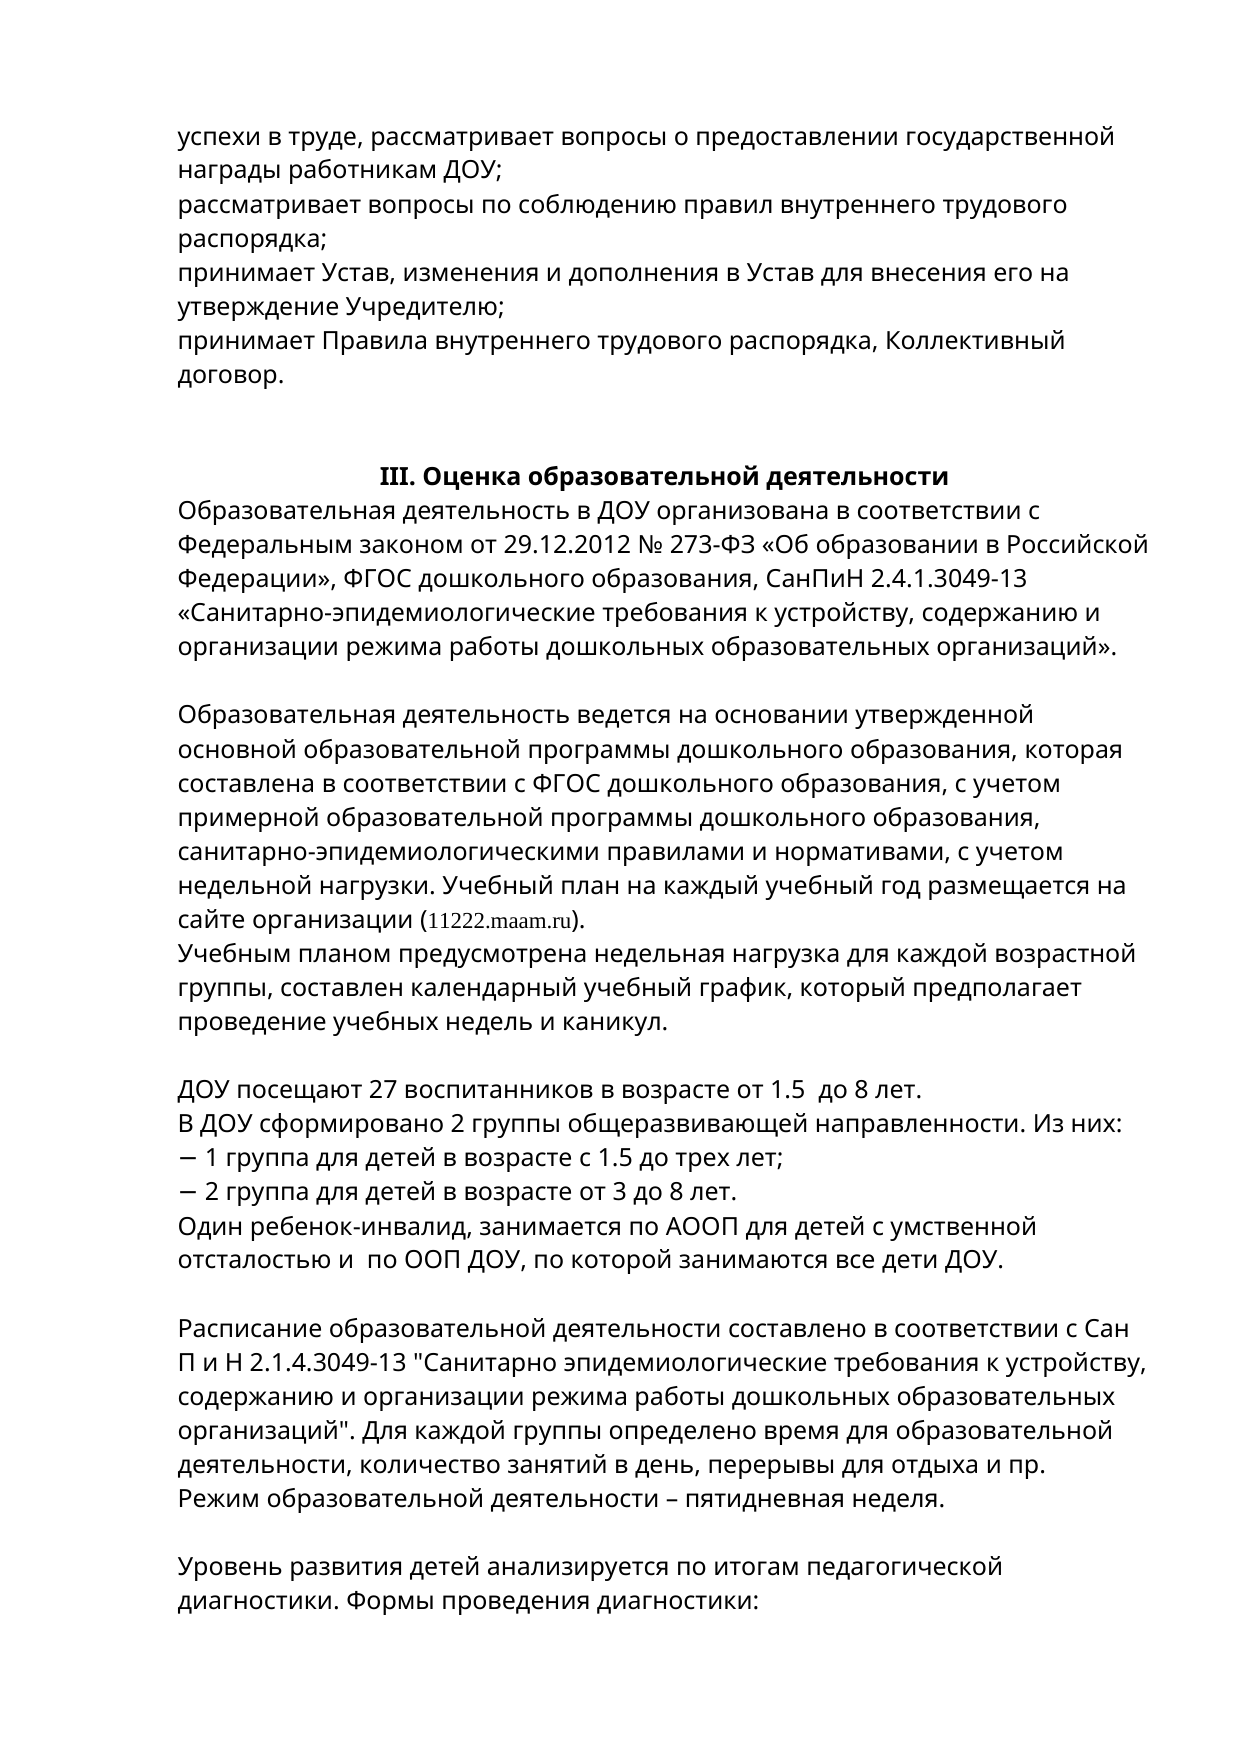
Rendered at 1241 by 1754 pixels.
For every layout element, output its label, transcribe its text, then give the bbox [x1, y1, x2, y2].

text Уровень развития детей анализируется по итогам педагогической диагностики. Формы проведения диагностики: [177, 1549, 1152, 1617]
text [177, 118, 1152, 186]
text − 2 группа для детей в возрасте от 3 до 8 лет. [177, 1174, 1152, 1208]
text Режим образовательной деятельности – пятидневная неделя. [177, 1481, 1152, 1515]
text В ДОУ сформировано 2 группы общеразвивающей направленности. Из них: [177, 1106, 1152, 1140]
text Один ребенок-инвалид, занимается по АООП для детей с умственной отсталостью и по ООП ДОУ, по которой занимаются все дети ДОУ. [177, 1208, 1152, 1276]
text Учебным планом предусмотрена недельная нагрузка для каждой возрастной группы, составлен календарный учебный график, который предполагает проведение учебных недель и каникул. [177, 936, 1152, 1038]
text принимает Устав, изменения и дополнения в Устав для внесения его на утверждение Учредителю; [177, 254, 1152, 322]
text Расписание образовательной деятельности составлено в соответствии с Сан П и Н 2.1.4.3049-13 "Санитарно эпидемиологические требования к устройству, содержанию и организации режима работы дошкольных образовательных организаций". Для каждой группы определено время для образовательной деятельности, количество занятий в день, перерывы для отдыха и пр. [177, 1310, 1152, 1481]
text Образовательная деятельность ведется на основании утвержденной основной образовательной программы дошкольного образования, которая составлена в соответствии с ФГОС дошкольного образования, с учетом примерной образовательной программы дошкольного образования, санитарно-эпидемиологическими правилами и нормативами, с учетом недельной нагрузки. Учебный план на каждый учебный год размещается на сайте организации (11222.maam.ru). [177, 697, 1152, 936]
text принимает Правила внутреннего трудового распорядка, Коллективный договор. [177, 322, 1152, 391]
text ДОУ посещают 27 воспитанников в возрасте от 1.5 до 8 лет. [177, 1072, 1152, 1106]
text рассматривает вопросы по соблюдению правил внутреннего трудового распорядка; [177, 186, 1152, 254]
text Образовательная деятельность в ДОУ организована в соответствии с Федеральным законом от 29.12.2012 № 273-ФЗ «Об образовании в Российской Федерации», ФГОС дошкольного образования, СанПиН 2.4.1.3049-13 «Санитарно-эпидемиологические требования к устройству, содержанию и организации режима работы дошкольных образовательных организаций». [177, 493, 1152, 663]
text − 1 группа для детей в возрасте с 1.5 до трех лет; [177, 1140, 1152, 1174]
text III. Оценка образовательной деятельности [177, 459, 1152, 493]
